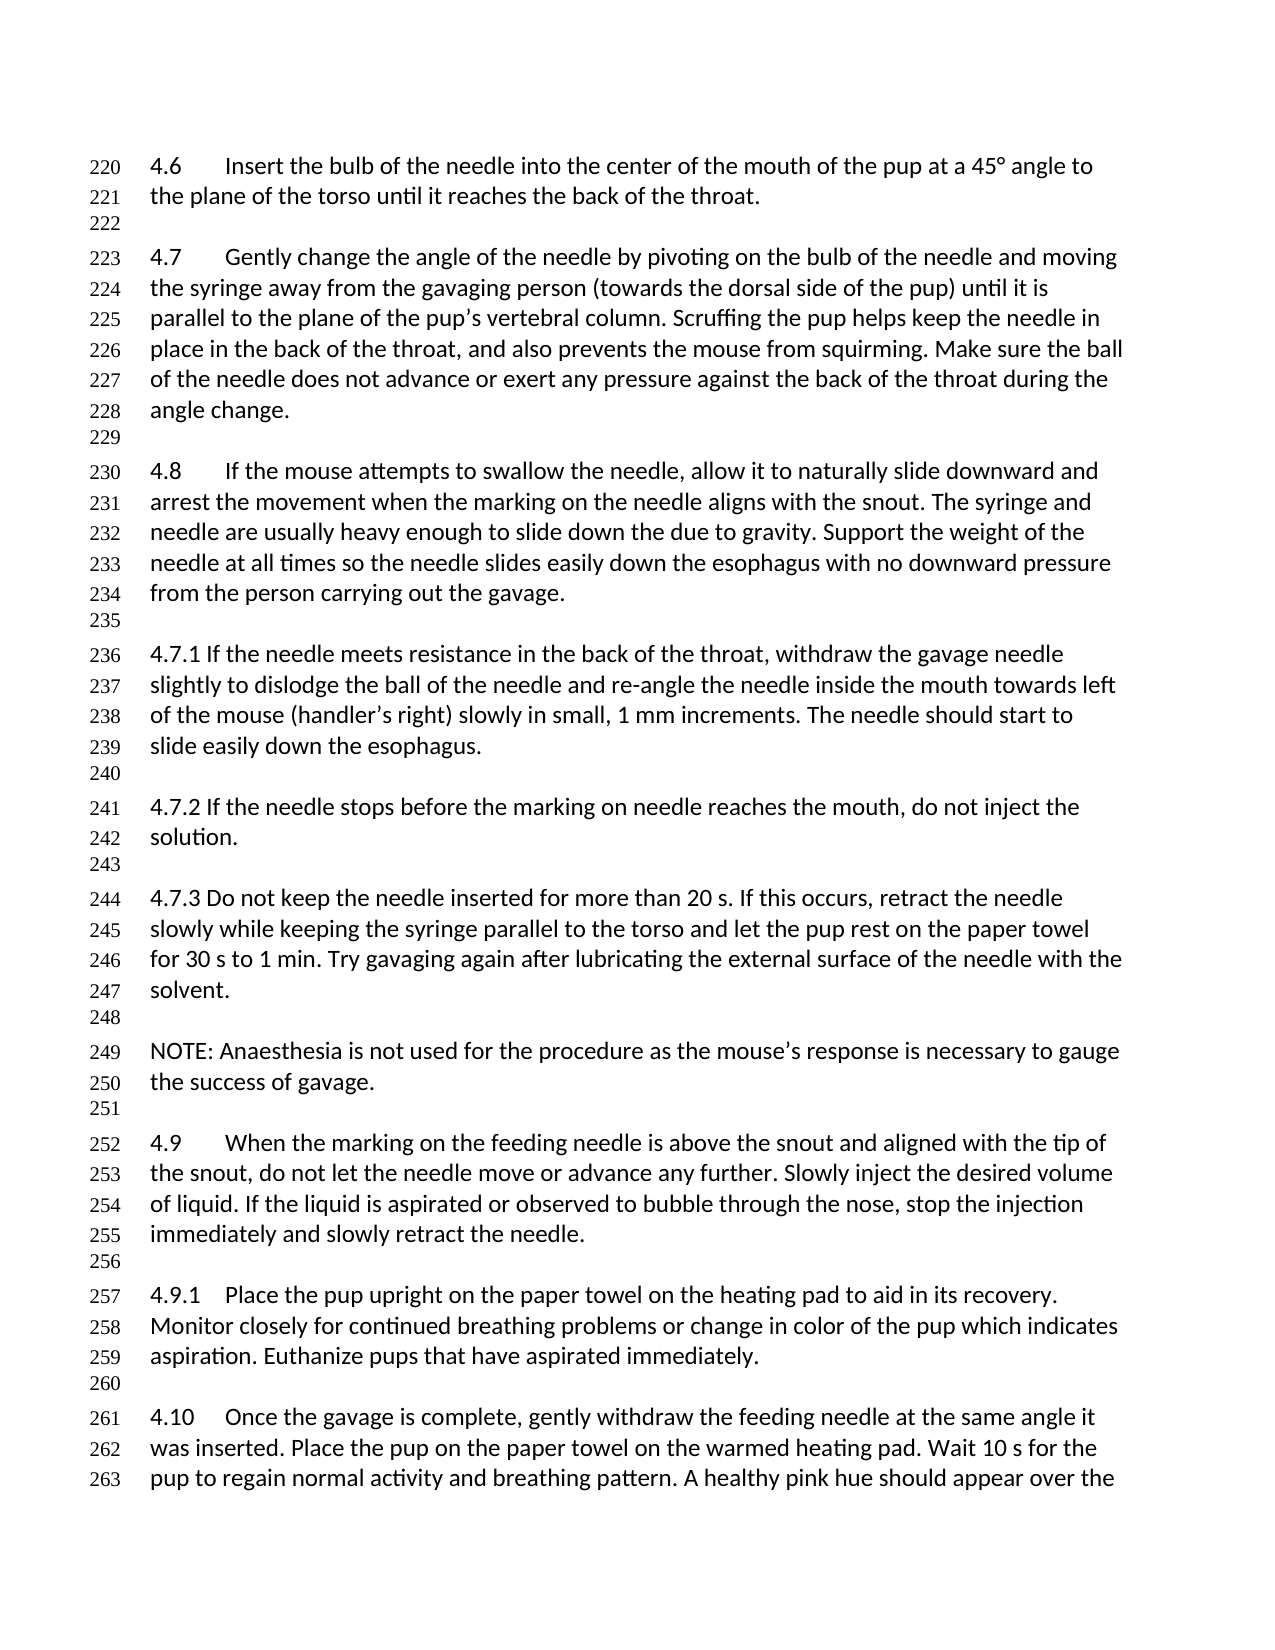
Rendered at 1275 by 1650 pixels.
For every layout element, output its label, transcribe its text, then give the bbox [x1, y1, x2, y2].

list 4.7.1 If the needle meets resistance in the back of the throat, withdraw the gavage needle slightly to dislodge the ball of the needle and re-angle the needle inside the mouth towards left of the mouse (handler’s right) slowly in small, 1 mm increments. The needle should start to slide easily down the esophagus. [150, 638, 1125, 760]
list When the marking on the feeding needle is above the snout and aligned with the tip of the snout, do not let the needle move or advance any further. Slowly inject the desired volume of liquid. If the liquid is aspirated or observed to bubble through the nose, stop the injection immediately and slowly retract the needle. [150, 1127, 1125, 1249]
list If the mouse attempts to swallow the needle, allow it to naturally slide downward and arrest the movement when the marking on the needle aligns with the snout. The syringe and needle are usually heavy enough to slide down the due to gravity. Support the weight of the needle at all times so the needle slides easily down the esophagus with no downward pressure from the person carrying out the gavage. [150, 455, 1125, 608]
list Insert the bulb of the needle into the center of the mouth of the pup at a 45° angle to the plane of the torso until it reaches the back of the throat. [150, 150, 1125, 211]
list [150, 1401, 1125, 1493]
list 4.7.3 Do not keep the needle inserted for more than 20 s. If this occurs, retract the needle slowly while keeping the syringe parallel to the torso and let the pup rest on the paper towel for 30 s to 1 min. Try gavaging again after lubricating the external surface of the needle with the solvent. [150, 882, 1125, 1004]
list NOTE: Anaesthesia is not used for the procedure as the mouse’s response is necessary to gauge the success of gavage. [150, 1035, 1125, 1096]
list Place the pup upright on the paper towel on the heating pad to aid in its recovery. Monitor closely for continued breathing problems or change in color of the pup which indicates aspiration. Euthanize pups that have aspirated immediately. [150, 1279, 1125, 1371]
list Gently change the angle of the needle by pivoting on the bulb of the needle and moving the syringe away from the gavaging person (towards the dorsal side of the pup) until it is parallel to the plane of the pup’s vertebral column. Scruffing the pup helps keep the needle in place in the back of the throat, and also prevents the mouse from squirming. Make sure the ball of the needle does not advance or exert any pressure against the back of the throat during the angle change. [150, 242, 1125, 425]
list 4.7.2 If the needle stops before the marking on needle reaches the mouth, do not inject the solution. [150, 791, 1125, 852]
